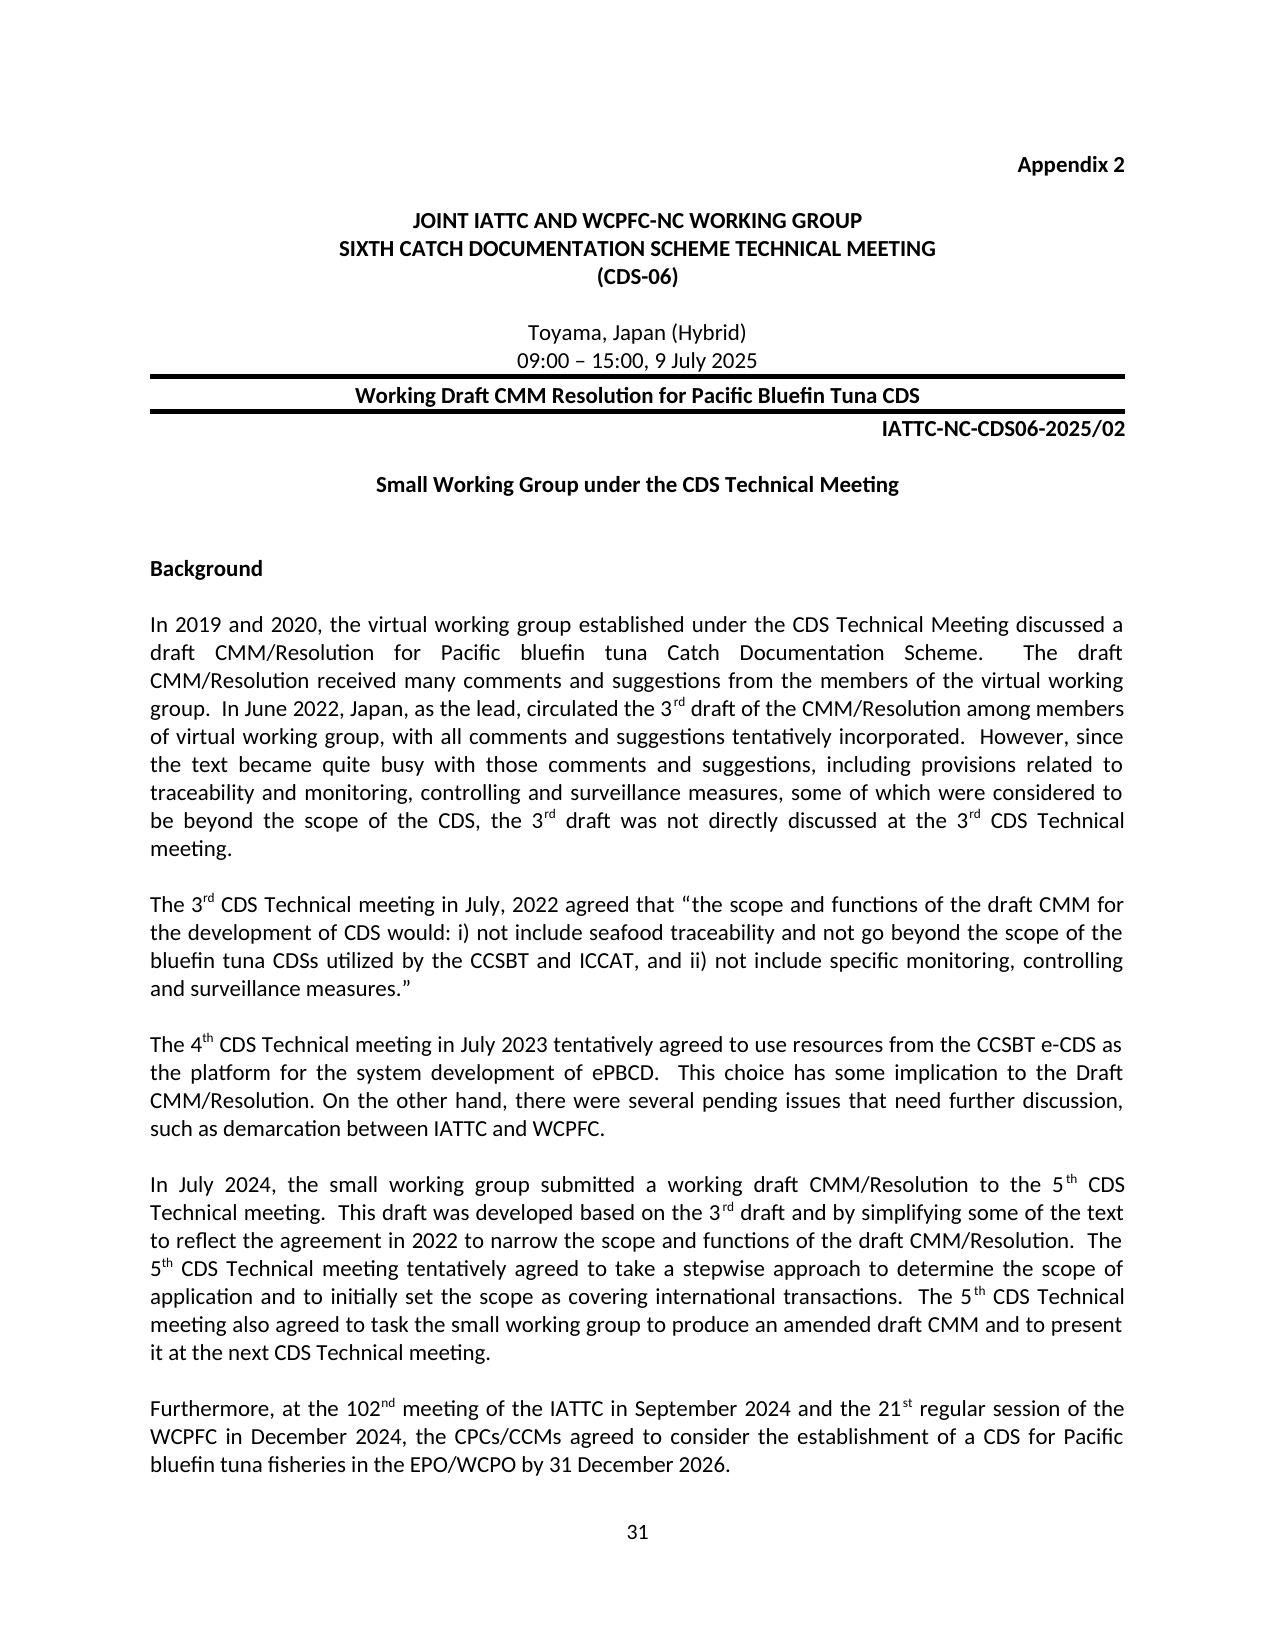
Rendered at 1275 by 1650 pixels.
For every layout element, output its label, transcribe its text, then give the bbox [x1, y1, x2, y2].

text Furthermore, at the 102nd meeting of the IATTC in September 2024 and the 21st regular session of the WCPFC in December 2024, the CPCs/CCMs agreed to consider the establishment of a CDS for Pacific bluefin tuna fisheries in the EPO/WCPO by 31 December 2026. [150, 1394, 1125, 1478]
text Appendix 2 [150, 150, 1125, 178]
text Toyama, Japan (Hybrid) [150, 318, 1125, 346]
text IATTC-NC-CDS06-2025/02 [150, 414, 1125, 442]
text In 2019 and 2020, the virtual working group established under the CDS Technical Meeting discussed a draft CMM/Resolution for Pacific bluefin tuna Catch Documentation Scheme. The draft CMM/Resolution received many comments and suggestions from the members of the virtual working group. In June 2022, Japan, as the lead, circulated the 3rd draft of the CMM/Resolution among members of virtual working group, with all comments and suggestions tentatively incorporated. However, since the text became quite busy with those comments and suggestions, including provisions related to traceability and monitoring, controlling and surveillance measures, some of which were considered to be beyond the scope of the CDS, the 3rd draft was not directly discussed at the 3rd CDS Technical meeting. [150, 610, 1125, 862]
text In July 2024, the small working group submitted a working draft CMM/Resolution to the 5th CDS Technical meeting. This draft was developed based on the 3rd draft and by simplifying some of the text to reflect the agreement in 2022 to narrow the scope and functions of the draft CMM/Resolution. The 5th CDS Technical meeting tentatively agreed to take a stepwise approach to determine the scope of application and to initially set the scope as covering international transactions. The 5th CDS Technical meeting also agreed to task the small working group to produce an amended draft CMM and to present it at the next CDS Technical meeting. [150, 1170, 1125, 1366]
text 09:00 – 15:00, 9 July 2025 [150, 346, 1125, 374]
text Background [150, 554, 1125, 582]
text SIXTH CATCH DOCUMENTATION SCHEME TECHNICAL MEETING [150, 234, 1125, 262]
text JOINT IATTC AND WCPFC-NC WORKING GROUP [150, 206, 1125, 234]
text (CDS-06) [150, 262, 1125, 290]
text Small Working Group under the CDS Technical Meeting [150, 470, 1125, 498]
text The 4th CDS Technical meeting in July 2023 tentatively agreed to use resources from the CCSBT e-CDS as the platform for the system development of ePBCD. This choice has some implication to the Draft CMM/Resolution. On the other hand, there were several pending issues that need further discussion, such as demarcation between IATTC and WCPFC. [150, 1030, 1125, 1142]
text Working Draft CMM Resolution for Pacific Bluefin Tuna CDS [150, 379, 1125, 409]
text The 3rd CDS Technical meeting in July, 2022 agreed that “the scope and functions of the draft CMM for the development of CDS would: i) not include seafood traceability and not go beyond the scope of the bluefin tuna CDSs utilized by the CCSBT and ICCAT, and ii) not include specific monitoring, controlling and surveillance measures.” [150, 890, 1125, 1002]
